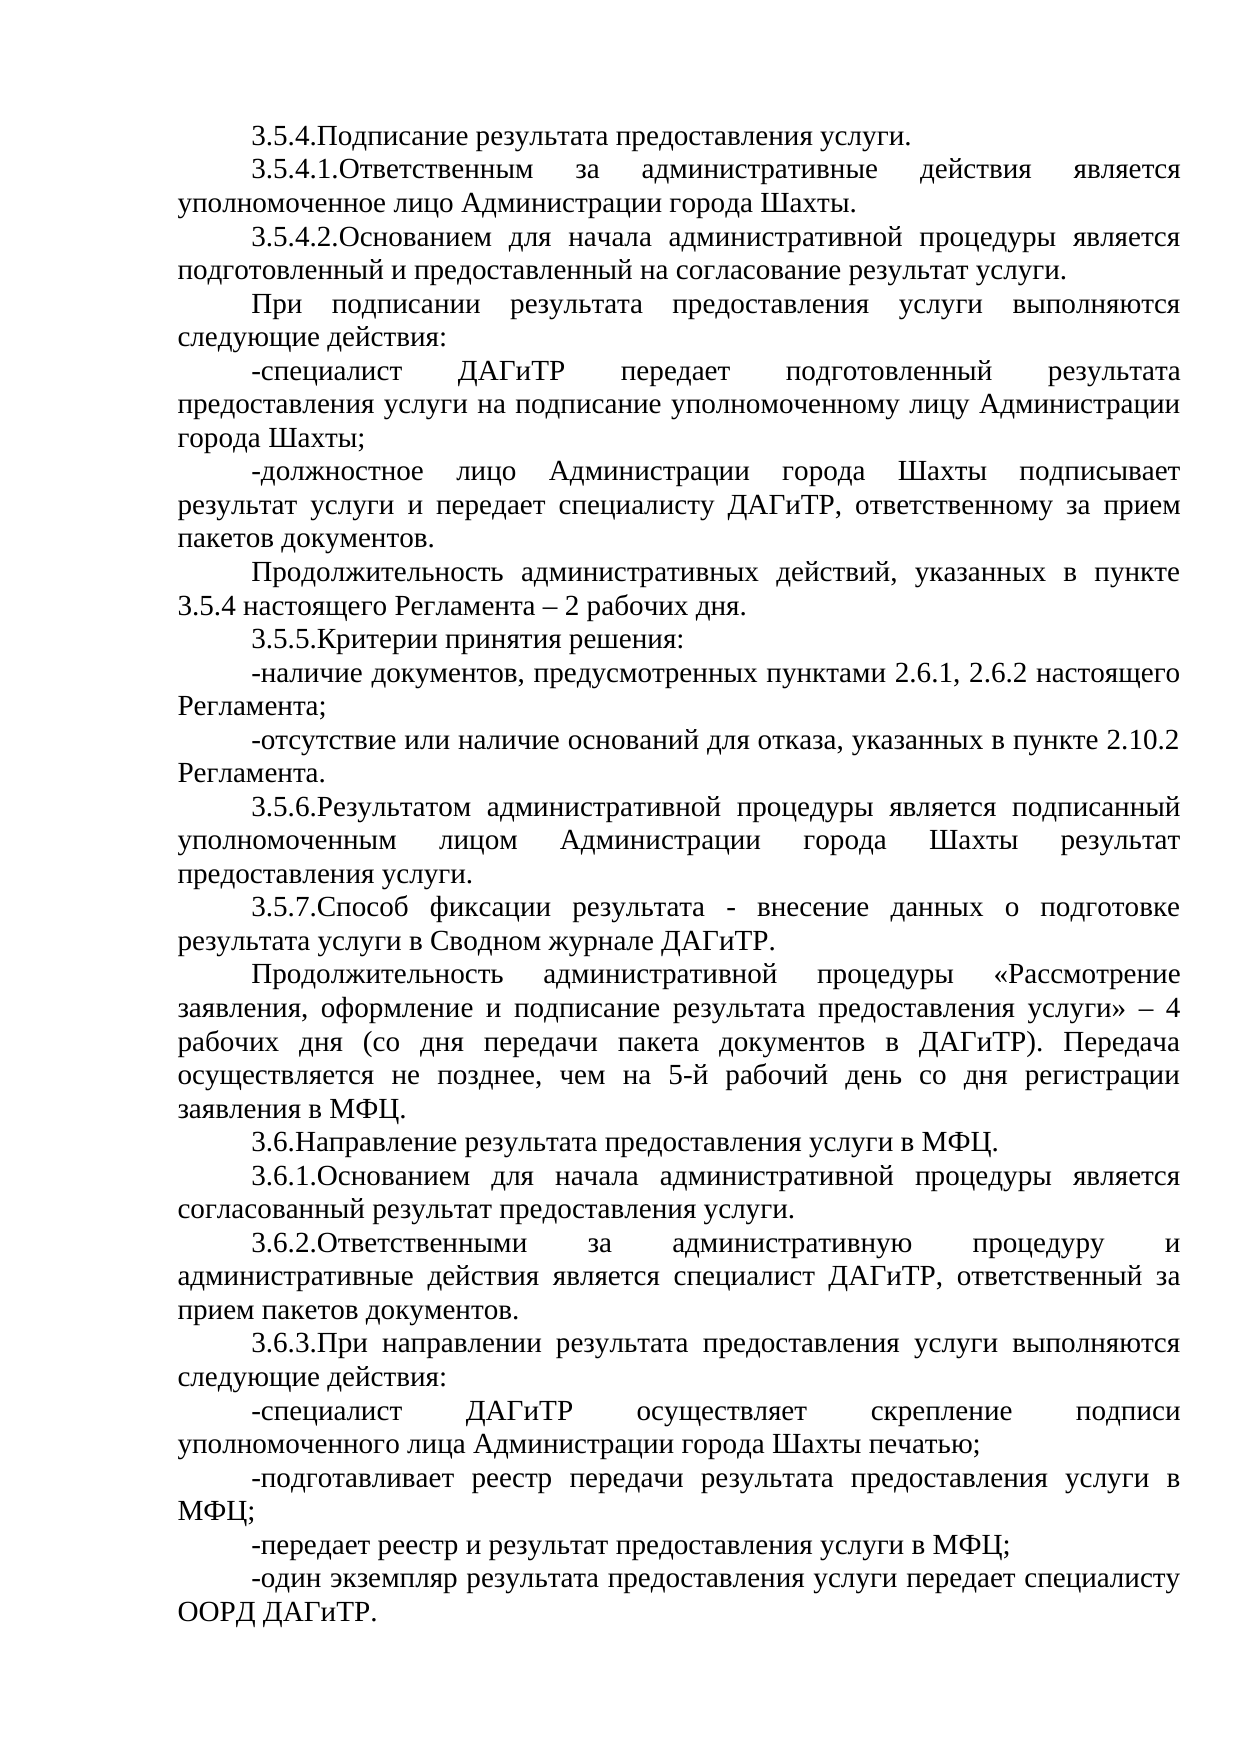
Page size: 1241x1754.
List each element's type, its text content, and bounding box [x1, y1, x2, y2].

text -специалист ДАГиТР осуществляет скрепление подписи уполномоченного лица Администрации города Шахты печатью; [177, 1393, 1181, 1460]
text 3.6.Направление результата предоставления услуги в МФЦ. [177, 1124, 1181, 1158]
text -отсутствие или наличие оснований для отказа, указанных в пункте 2.10.2 Регламента. [177, 722, 1181, 789]
text Продолжительность административной процедуры «Рассмотрение заявления, оформление и подписание результата предоставления услуги» – 4 рабочих дня (со дня передачи пакета документов в ДАГиТР). Передача осуществляется не позднее, чем на 5-й рабочий день со дня регистрации заявления в МФЦ. [177, 957, 1181, 1124]
text -передает реестр и результат предоставления услуги в МФЦ; [177, 1527, 1181, 1560]
text 3.6.2.Ответственными за административную процедуру и административные действия является специалист ДАГиТР, ответственный за прием пакетов документов. [177, 1225, 1181, 1326]
text 3.5.4.Подписание результата предоставления услуги. [177, 118, 1181, 152]
text При подписании результата предоставления услуги выполняются следующие действия: [177, 286, 1181, 353]
text 3.5.5.Критерии принятия решения: [177, 621, 1181, 655]
text -наличие документов, предусмотренных пунктами 2.6.1, 2.6.2 настоящего Регламента; [177, 655, 1181, 722]
text 3.5.7.Способ фиксации результата - внесение данных о подготовке результата услуги в Сводном журнале ДАГиТР. [177, 889, 1181, 957]
text 3.6.1.Основанием для начала административной процедуры является согласованный результат предоставления услуги. [177, 1158, 1181, 1225]
text 3.5.6.Результатом административной процедуры является подписанный уполномоченным лицом Администрации города Шахты результат предоставления услуги. [177, 789, 1181, 889]
text 3.5.4.2.Основанием для начала административной процедуры является подготовленный и предоставленный на согласование результат услуги. [177, 219, 1181, 286]
text -подготавливает реестр передачи результата предоставления услуги в МФЦ; [177, 1460, 1181, 1527]
text -один экземпляр результата предоставления услуги передает специалисту ООРД ДАГиТР. [177, 1560, 1181, 1627]
text Продолжительность административных действий, указанных в пункте 3.5.4 настоящего Регламента – 2 рабочих дня. [177, 554, 1181, 621]
text -должностное лицо Администрации города Шахты подписывает результат услуги и передает специалисту ДАГиТР, ответственному за прием пакетов документов. [177, 453, 1181, 554]
text -специалист ДАГиТР передает подготовленный результата предоставления услуги на подписание уполномоченному лицу Администрации города Шахты; [177, 353, 1181, 453]
text 3.6.3.При направлении результата предоставления услуги выполняются следующие действия: [177, 1326, 1181, 1393]
text 3.5.4.1.Ответственным за административные действия является уполномоченное лицо Администрации города Шахты. [177, 152, 1181, 219]
